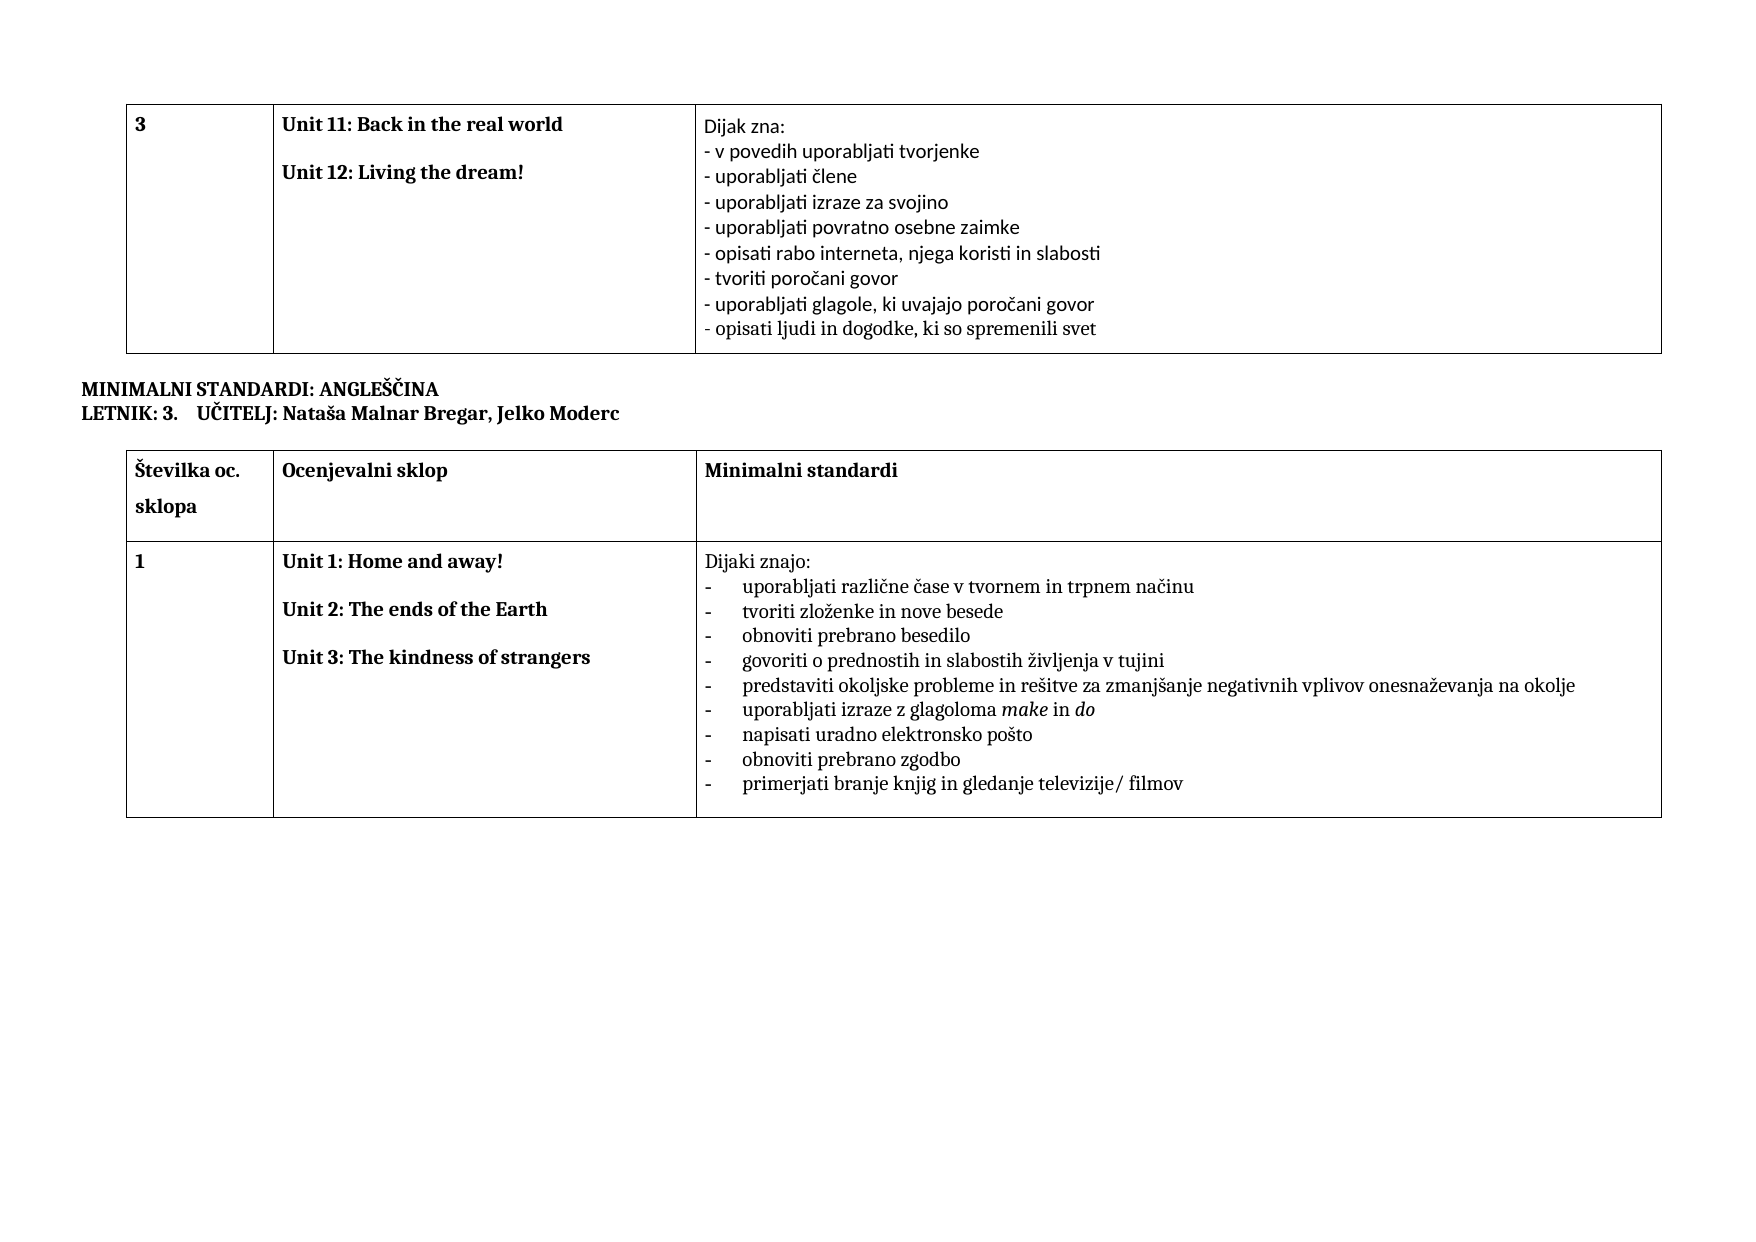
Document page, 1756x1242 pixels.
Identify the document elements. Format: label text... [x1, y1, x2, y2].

table_cell 1 [127, 542, 273, 817]
table_cell Dijak zna: - v povedih uporabljati tvorjenke - uporabljati člene - uporabljati izraze za svojino - uporabljati povratno osebne zaimke - opisati rabo interneta, njega koristi in slabosti - tvoriti poročani govor - uporabljati glagole, ki uvajajo poročani govor - opisati ljudi in dogodke, ki so spremenili svet [696, 105, 1661, 353]
table_cell Unit 11: Back in the real world Unit 12: Living the dream! [274, 105, 695, 353]
table_cell Unit 1: Home and away! Unit 2: The ends of the Earth Unit 3: The kindness of strangers [274, 542, 696, 817]
table_header Ocenjevalni sklop [274, 451, 696, 541]
table_header Minimalni standardi [697, 451, 1661, 541]
table_header Številka oc. sklopa [127, 451, 273, 541]
table_cell 3 [127, 105, 273, 353]
text LETNIK: 3. UČITELJ: Nataša Malnar Bregar, Jelko Moderc [81, 402, 1705, 426]
text MINIMALNI STANDARDI: ANGLEŠČINA [81, 378, 1705, 402]
table_cell Dijaki znajo: uporabljati različne čase v tvornem in trpnem načinu tvoriti zloženke in nove besede obnoviti prebrano besedilo govoriti o prednostih in slabostih življenja v tujini predstaviti okoljske probleme in rešitve za zmanjšanje negativnih vplivov onesnaževanja na okolje uporabljati izraze z glagoloma make in do napisati uradno elektronsko pošto obnoviti prebrano zgodbo primerjati branje knjig in gledanje televizije/ filmov [697, 542, 1661, 817]
